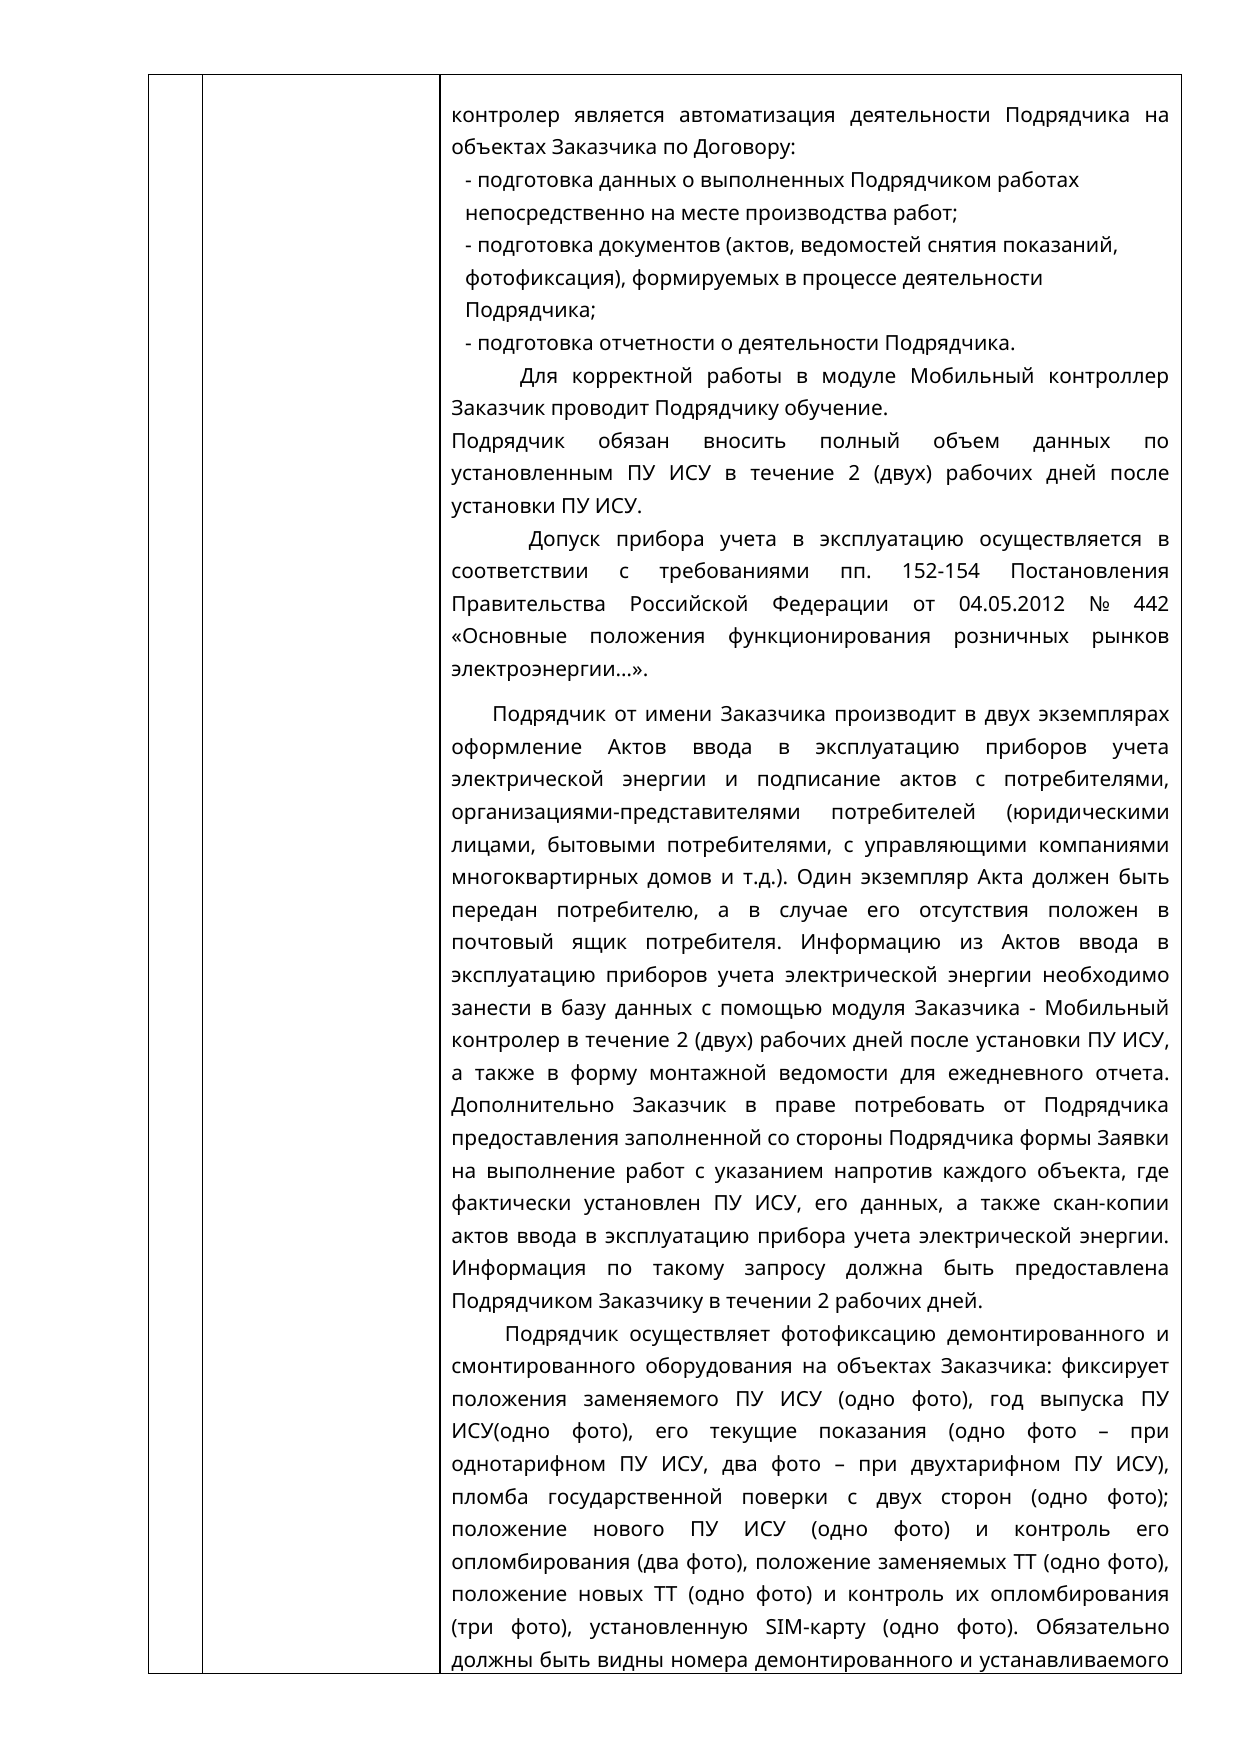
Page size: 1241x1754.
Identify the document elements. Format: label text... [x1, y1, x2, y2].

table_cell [203, 75, 439, 1673]
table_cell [441, 75, 1181, 1673]
table_cell 5 [149, 75, 202, 1673]
